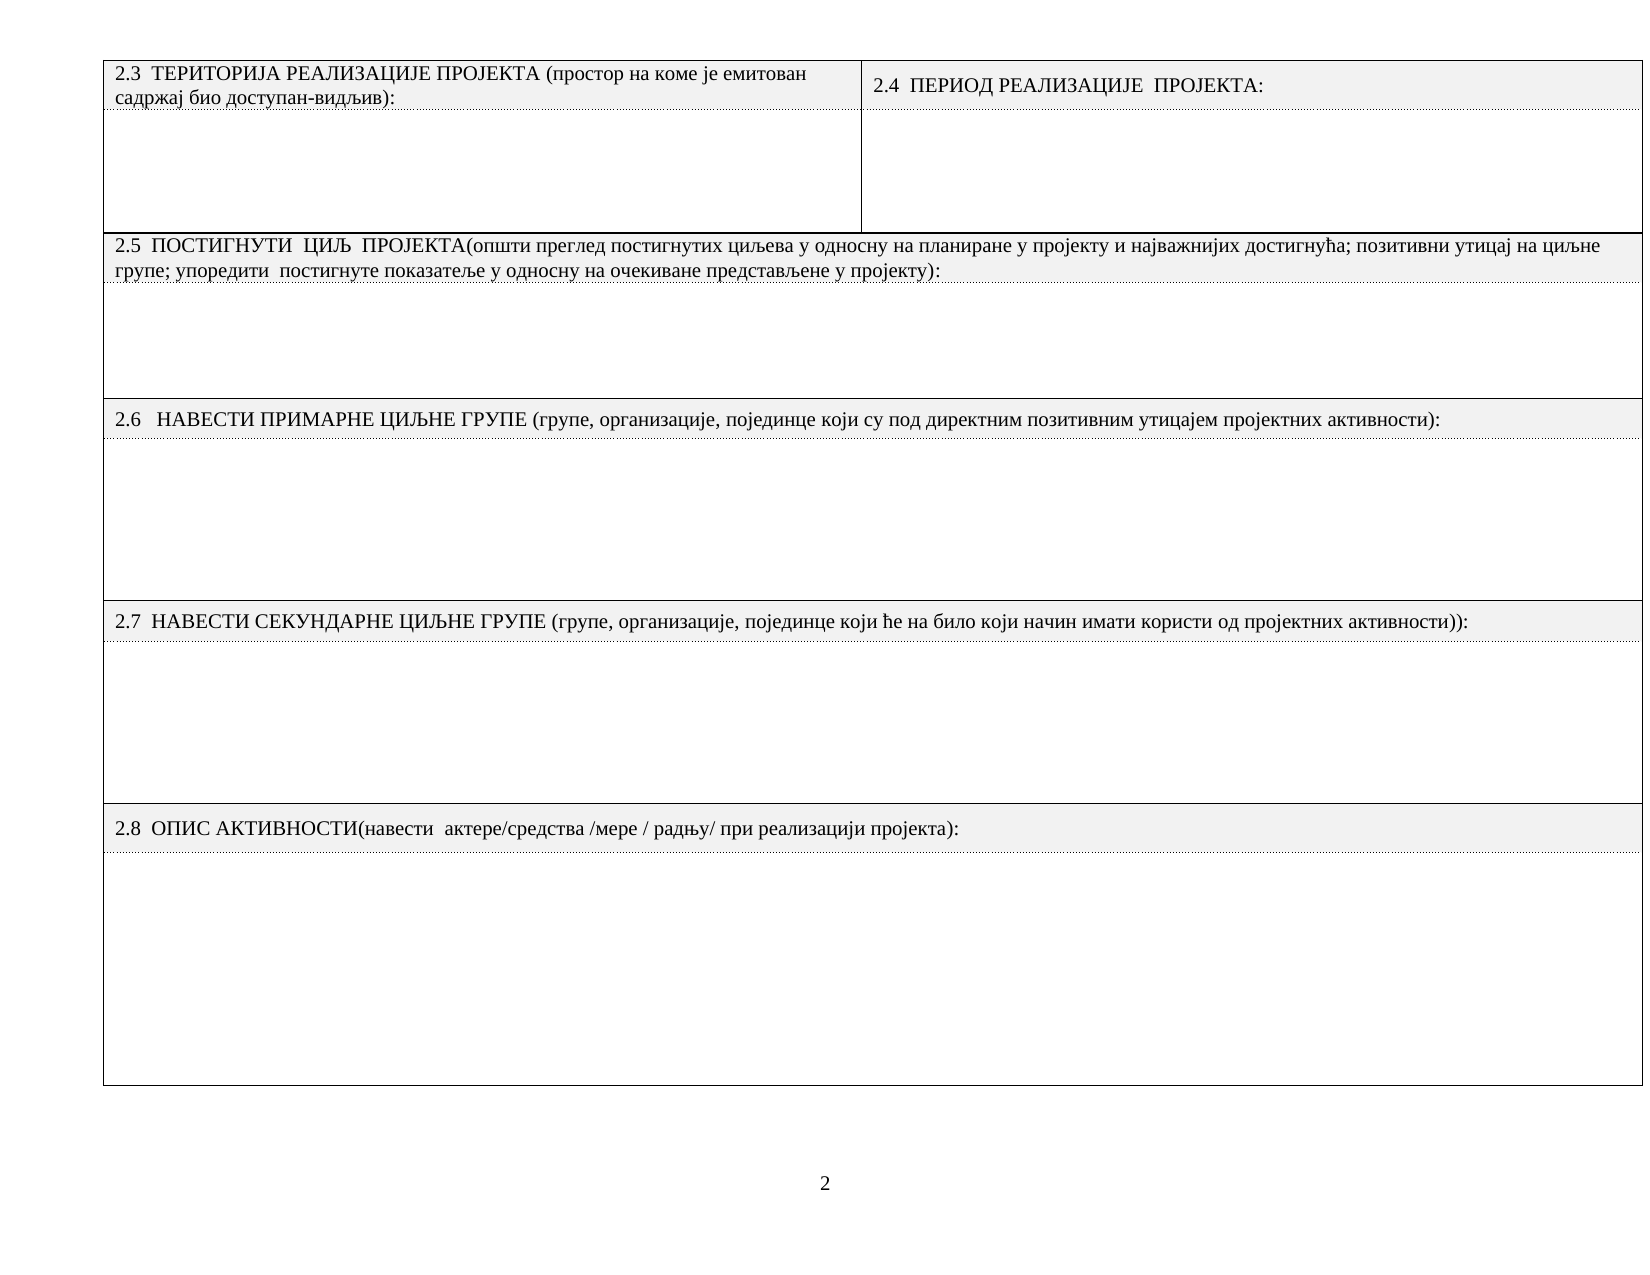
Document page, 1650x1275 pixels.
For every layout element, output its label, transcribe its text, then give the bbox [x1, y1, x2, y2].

table_cell [104, 852, 1642, 1085]
table_cell 2.4 ПЕРИОД РЕАЛИЗАЦИЈЕ ПРОЈЕКТА: [862, 61, 1642, 109]
table_cell [862, 109, 1642, 232]
table_cell 2.5 ПОСТИГНУТИ ЦИЉ ПРОЈЕКТА(општи преглед постигнутих циљева у односну на планиране у пројекту и најважнијих достигнућа; позитивни утицај на циљне групе; упоредити постигнуте показатеље у односну на очекиване представљене у пројекту): [104, 234, 1642, 282]
table_cell 2.8 ОПИС АКТИВНОСТИ(навести актере/средства /мере / радњу/ при реализацији пројекта): [104, 804, 1642, 852]
table_cell 2.3 ТЕРИТОРИЈА РЕАЛИЗАЦИЈЕ ПРОЈЕКТА (простор на коме је емитован садржај био доступан-видљив): [104, 61, 861, 109]
table_cell [104, 109, 861, 232]
table_cell [104, 641, 1642, 802]
table_cell 2.6 НАВЕСТИ ПРИМАРНЕ ЦИЉНЕ ГРУПЕ (групе, организације, појединце који су под директним позитивним утицајем пројектних активности): [104, 399, 1642, 438]
table_cell [104, 282, 1642, 398]
table_cell [104, 438, 1642, 600]
table_cell 2.7 НАВЕСТИ СЕКУНДАРНЕ ЦИЉНЕ ГРУПЕ (групе, организације, појединце који ће на било који начин имати користи од пројектних активности)): [104, 601, 1642, 641]
